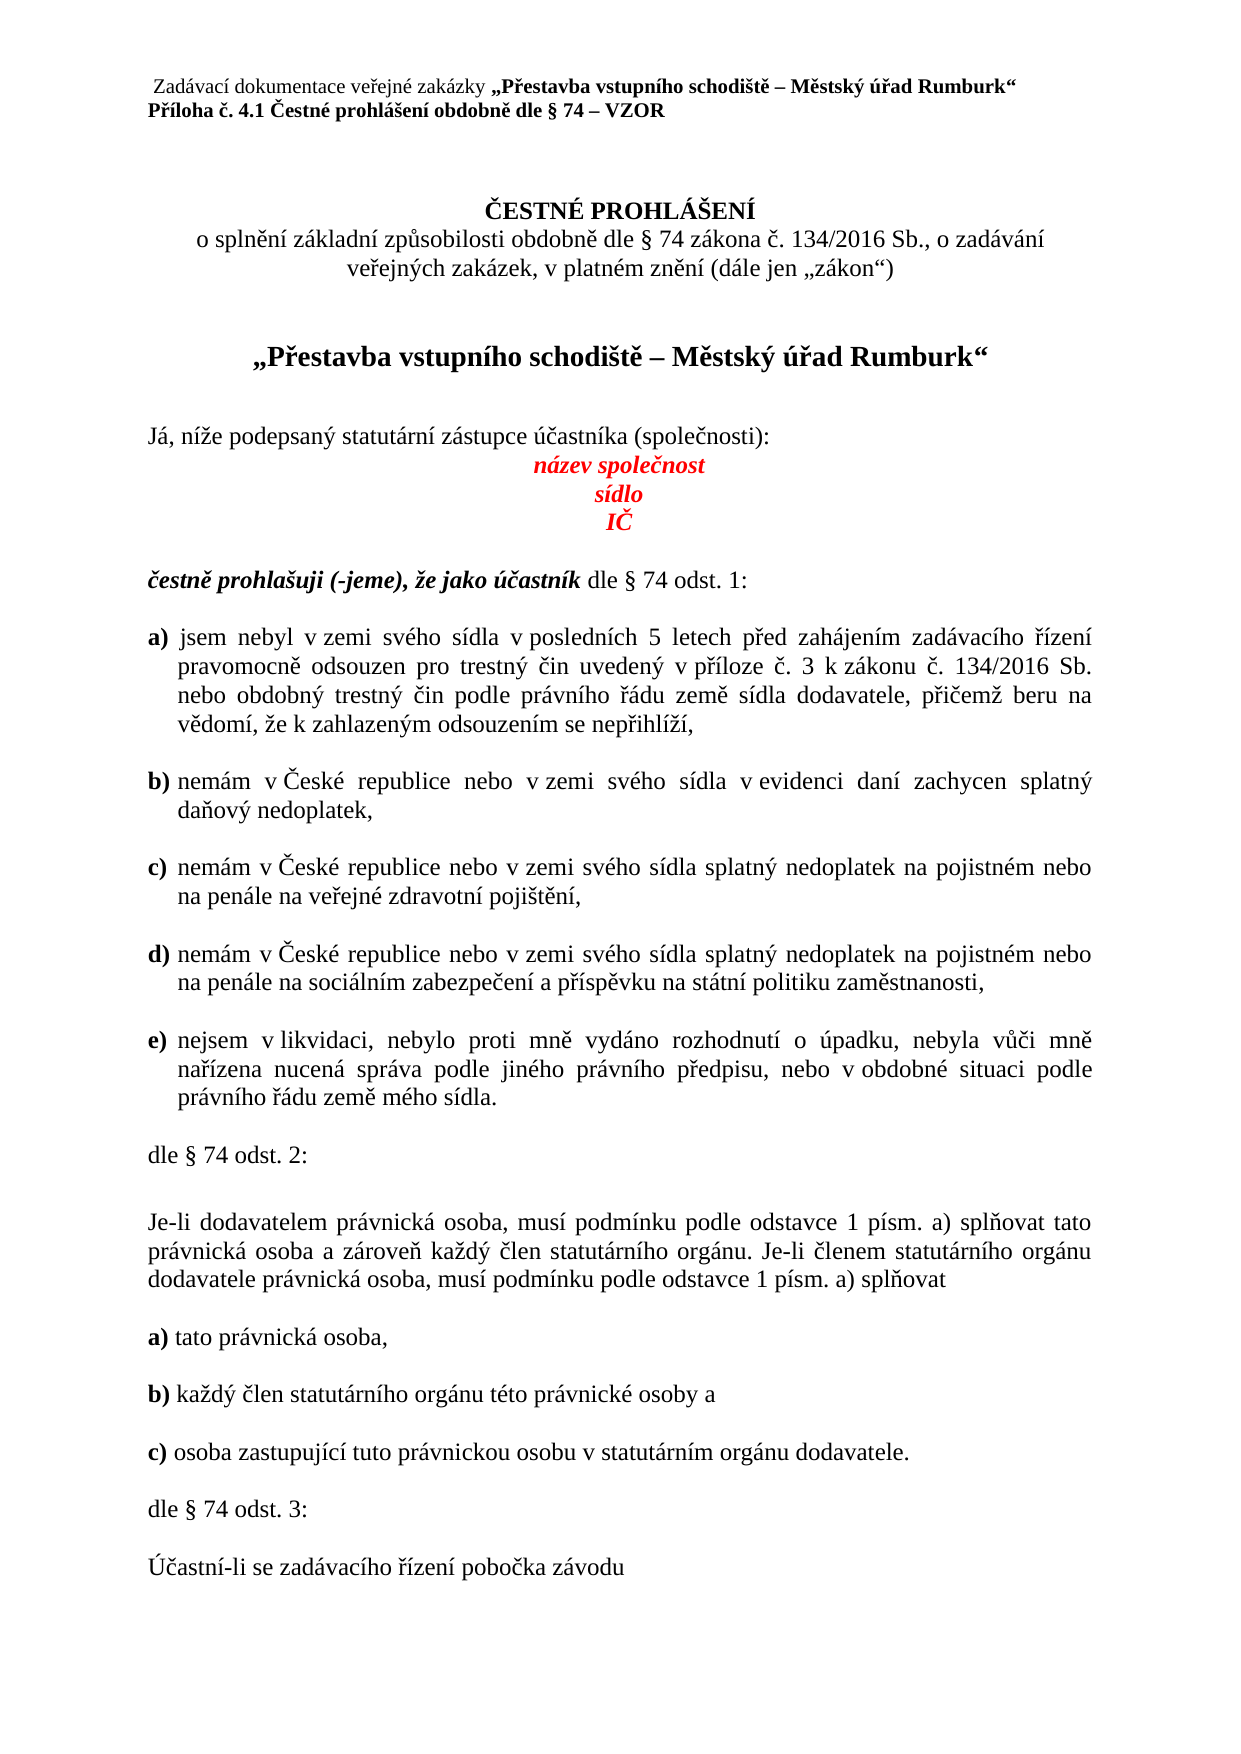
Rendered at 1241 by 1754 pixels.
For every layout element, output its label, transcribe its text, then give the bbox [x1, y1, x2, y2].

text d) nemám v České republice nebo v zemi svého sídla splatný nedoplatek na pojistném nebo na penále na sociálním zabezpečení a příspěvku na státní politiku zaměstnanosti, [148, 939, 1092, 996]
text sídlo [148, 479, 1092, 507]
text čestně prohlašuji (-jeme), že jako účastník dle § 74 odst. 1: [148, 565, 1092, 594]
text Je-li dodavatelem právnická osoba, musí podmínku podle odstavce 1 písm. a) splňovat tato právnická osoba a zároveň každý člen statutárního orgánu. Je-li členem statutárního orgánu dodavatele právnická osoba, musí podmínku podle odstavce 1 písm. a) splňovat [148, 1207, 1092, 1293]
text název společnost [148, 450, 1092, 479]
text Já, níže podepsaný statutární zástupce účastníka (společnosti): [148, 421, 1092, 450]
title ČESTNÉ PROHLÁŠENÍ [148, 196, 1092, 224]
text c) nemám v České republice nebo v zemi svého sídla splatný nedoplatek na pojistném nebo na penále na veřejné zdravotní pojištění, [148, 852, 1092, 910]
text o splnění základní způsobilosti obdobně dle § 74 zákona č. 134/2016 Sb., o zadávání veřejných zakázek, v platném znění (dále jen „zákon“) [148, 224, 1092, 282]
text a) jsem nebyl v zemi svého sídla v posledních 5 letech před zahájením zadávacího řízení pravomocně odsouzen pro trestný čin uvedený v příloze č. 3 k zákonu č. 134/2016 Sb. nebo obdobný trestný čin podle právního řádu země sídla dodavatele, přičemž beru na vědomí, že k zahlazeným odsouzením se nepřihlíží, [148, 622, 1092, 737]
text dle § 74 odst. 2: [148, 1140, 1092, 1169]
text Účastní-li se zadávacího řízení pobočka závodu [148, 1552, 1092, 1581]
text IČ [148, 507, 1092, 536]
text c) osoba zastupující tuto právnickou osobu v statutárním orgánu dodavatele. [148, 1437, 1092, 1466]
text b) každý člen statutárního orgánu této právnické osoby a [148, 1379, 1092, 1408]
text a) tato právnická osoba, [148, 1322, 1092, 1351]
text dle § 74 odst. 3: [148, 1494, 1092, 1523]
text e) nejsem v likvidaci, nebylo proti mně vydáno rozhodnutí o úpadku, nebyla vůči mně nařízena nucená správa podle jiného právního předpisu, nebo v obdobné situaci podle právního řádu země mého sídla. [148, 1025, 1092, 1111]
text „Přestavba vstupního schodiště – Městský úřad Rumburk“ [148, 339, 1092, 373]
text b) nemám v České republice nebo v zemi svého sídla v evidenci daní zachycen splatný daňový nedoplatek, [148, 766, 1092, 824]
